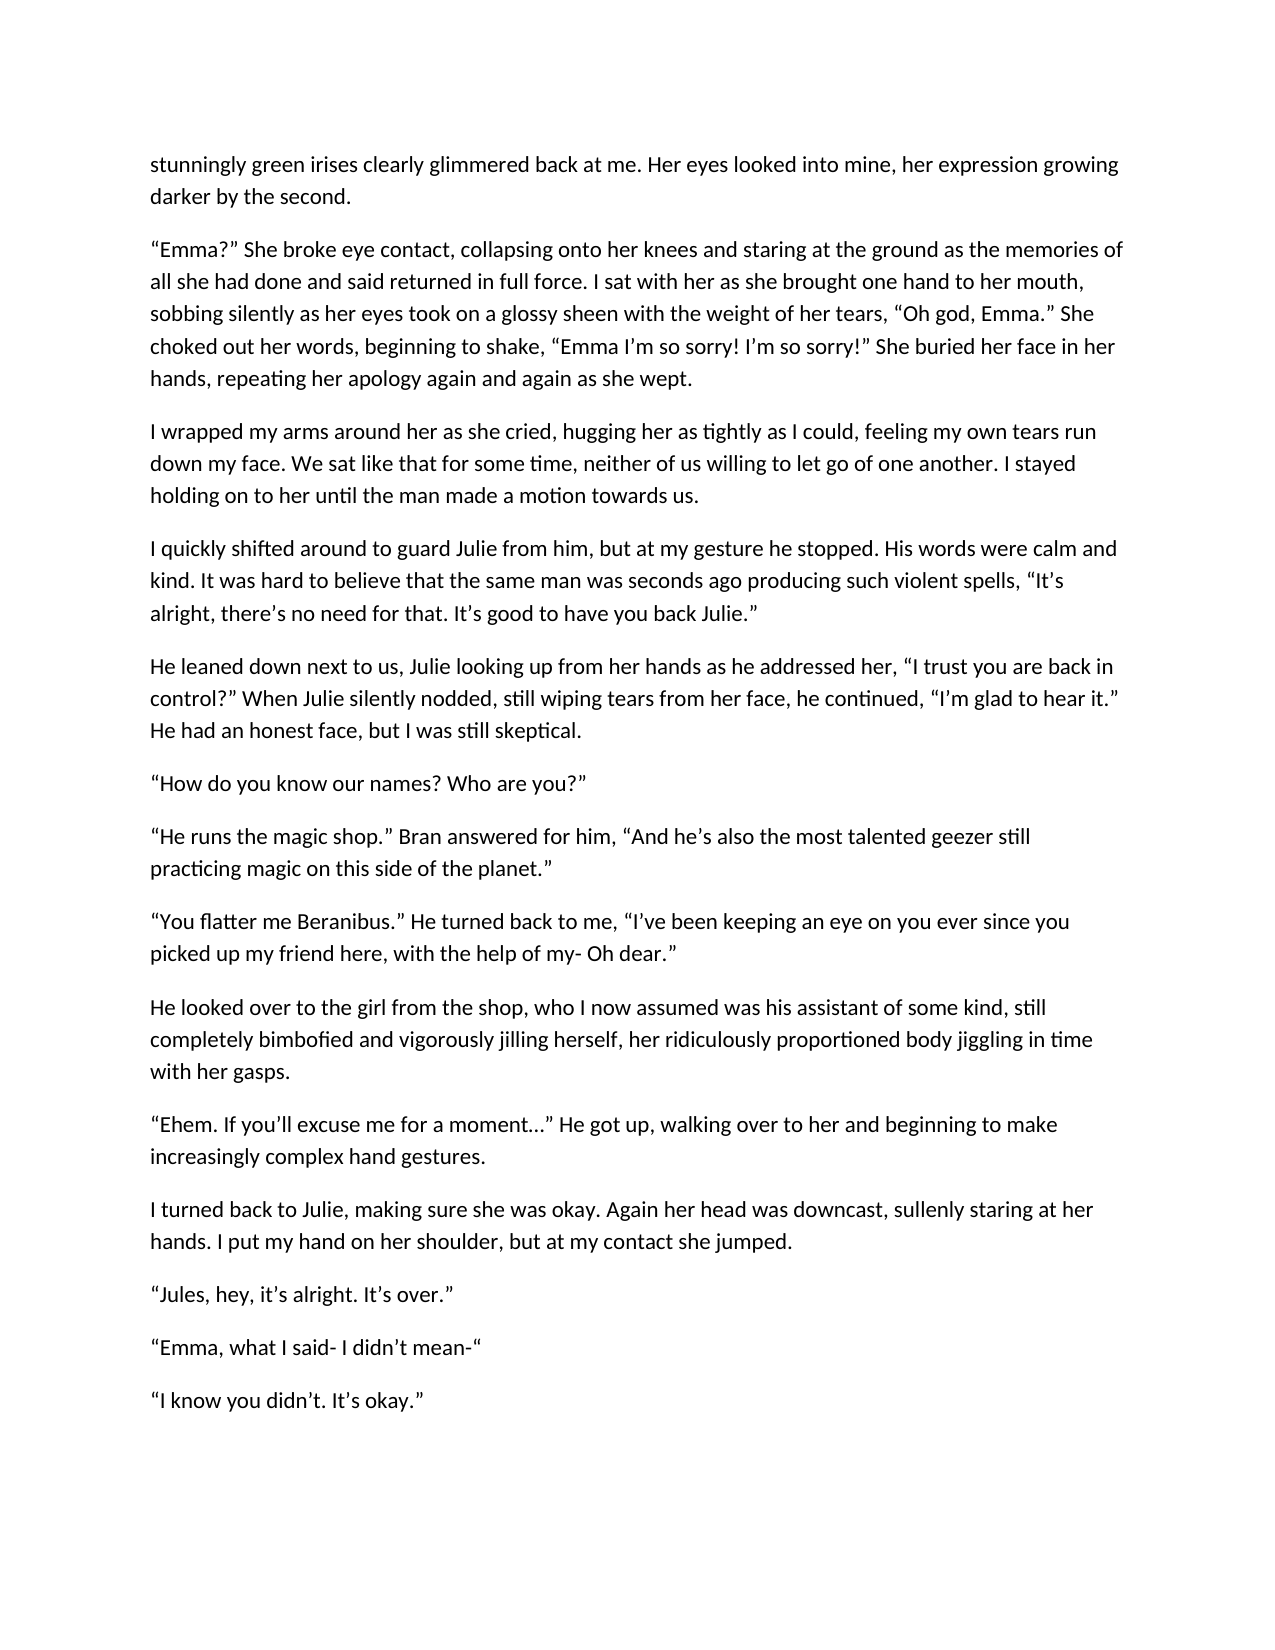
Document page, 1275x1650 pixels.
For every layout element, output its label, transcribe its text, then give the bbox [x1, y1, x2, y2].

text “I know you didn’t. It’s okay.” [150, 1386, 1125, 1414]
text I turned back to Julie, making sure she was okay. Again her head was downcast, sullenly staring at her hands. I put my hand on her shoulder, but at my contact she jumped. [150, 1195, 1125, 1255]
text He leaned down next to us, Julie looking up from her hands as he addressed her, “I trust you are back in control?” When Julie silently nodded, still wiping tears from her face, he continued, “I’m glad to hear it.” He had an honest face, but I was still skeptical. [150, 652, 1125, 744]
text “He runs the magic shop.” Bran answered for him, “And he’s also the most talented geezer still practicing magic on this side of the planet.” [150, 822, 1125, 882]
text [150, 150, 1125, 210]
text “Jules, hey, it’s alright. It’s over.” [150, 1280, 1125, 1308]
text “You flatter me Beranibus.” He turned back to me, “I’ve been keeping an eye on you ever since you picked up my friend here, with the help of my- Oh dear.” [150, 907, 1125, 968]
text “Emma, what I said- I didn’t mean-“ [150, 1333, 1125, 1361]
text I wrapped my arms around her as she cried, hugging her as tightly as I could, feeling my own tears run down my face. We sat like that for some time, neither of us willing to let go of one another. I stayed holding on to her until the man made a motion towards us. [150, 417, 1125, 509]
text I quickly shifted around to guard Julie from him, but at my gesture he stopped. His words were calm and kind. It was hard to believe that the same man was seconds ago producing such violent spells, “It’s alright, there’s no need for that. It’s good to have you back Julie.” [150, 534, 1125, 627]
text “How do you know our names? Who are you?” [150, 769, 1125, 797]
text “Emma?” She broke eye contact, collapsing onto her knees and staring at the ground as the memories of all she had done and said returned in full force. I sat with her as she brought one hand to her mouth, sobbing silently as her eyes took on a glossy sheen with the weight of her tears, “Oh god, Emma.” She choked out her words, beginning to shake, “Emma I’m so sorry! I’m so sorry!” She buried her face in her hands, repeating her apology again and again as she wept. [150, 235, 1125, 392]
text He looked over to the girl from the shop, who I now assumed was his assistant of some kind, still completely bimbofied and vigorously jilling herself, her ridiculously proportioned body jiggling in time with her gasps. [150, 993, 1125, 1085]
text “Ehem. If you’ll excuse me for a moment…” He got up, walking over to her and beginning to make increasingly complex hand gestures. [150, 1110, 1125, 1170]
